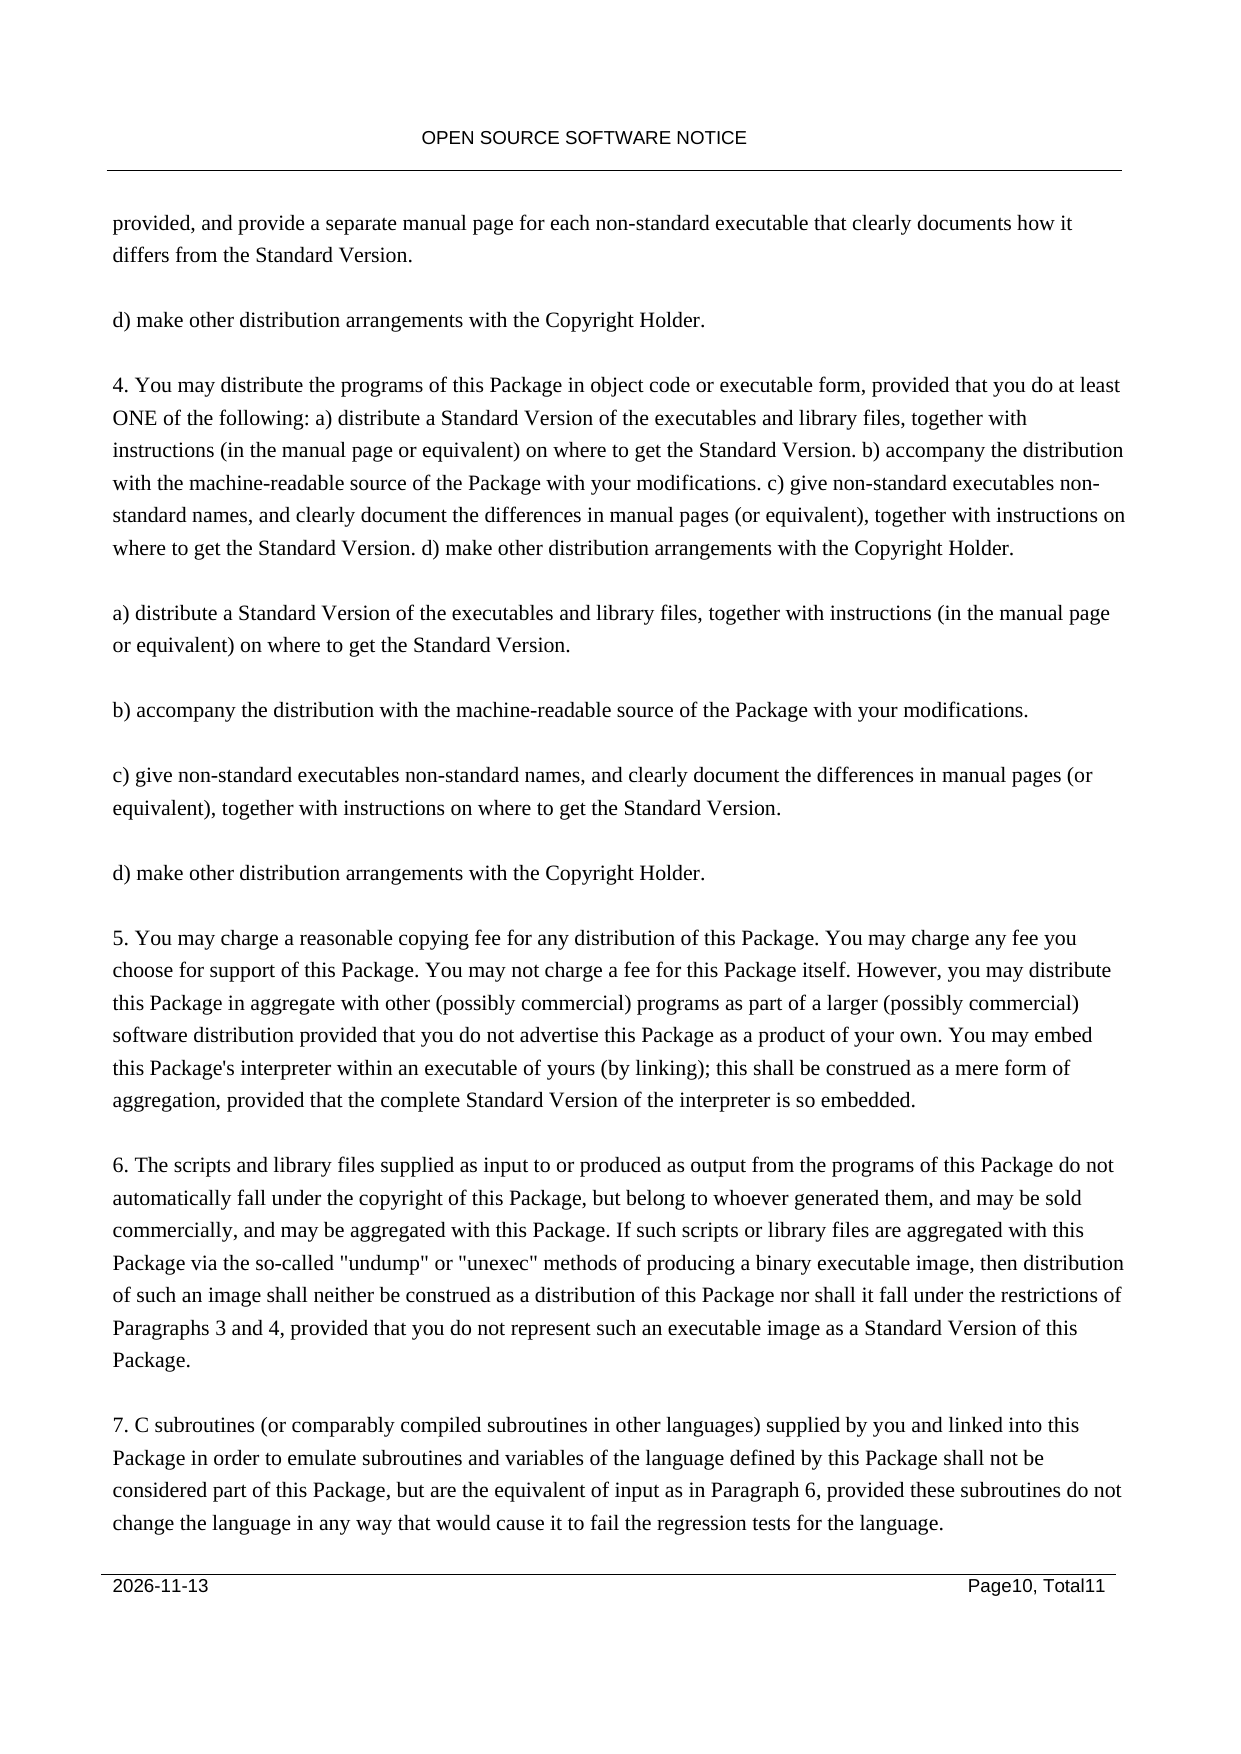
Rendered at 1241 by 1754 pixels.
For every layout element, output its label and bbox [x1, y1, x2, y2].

text [112, 206, 1128, 1539]
